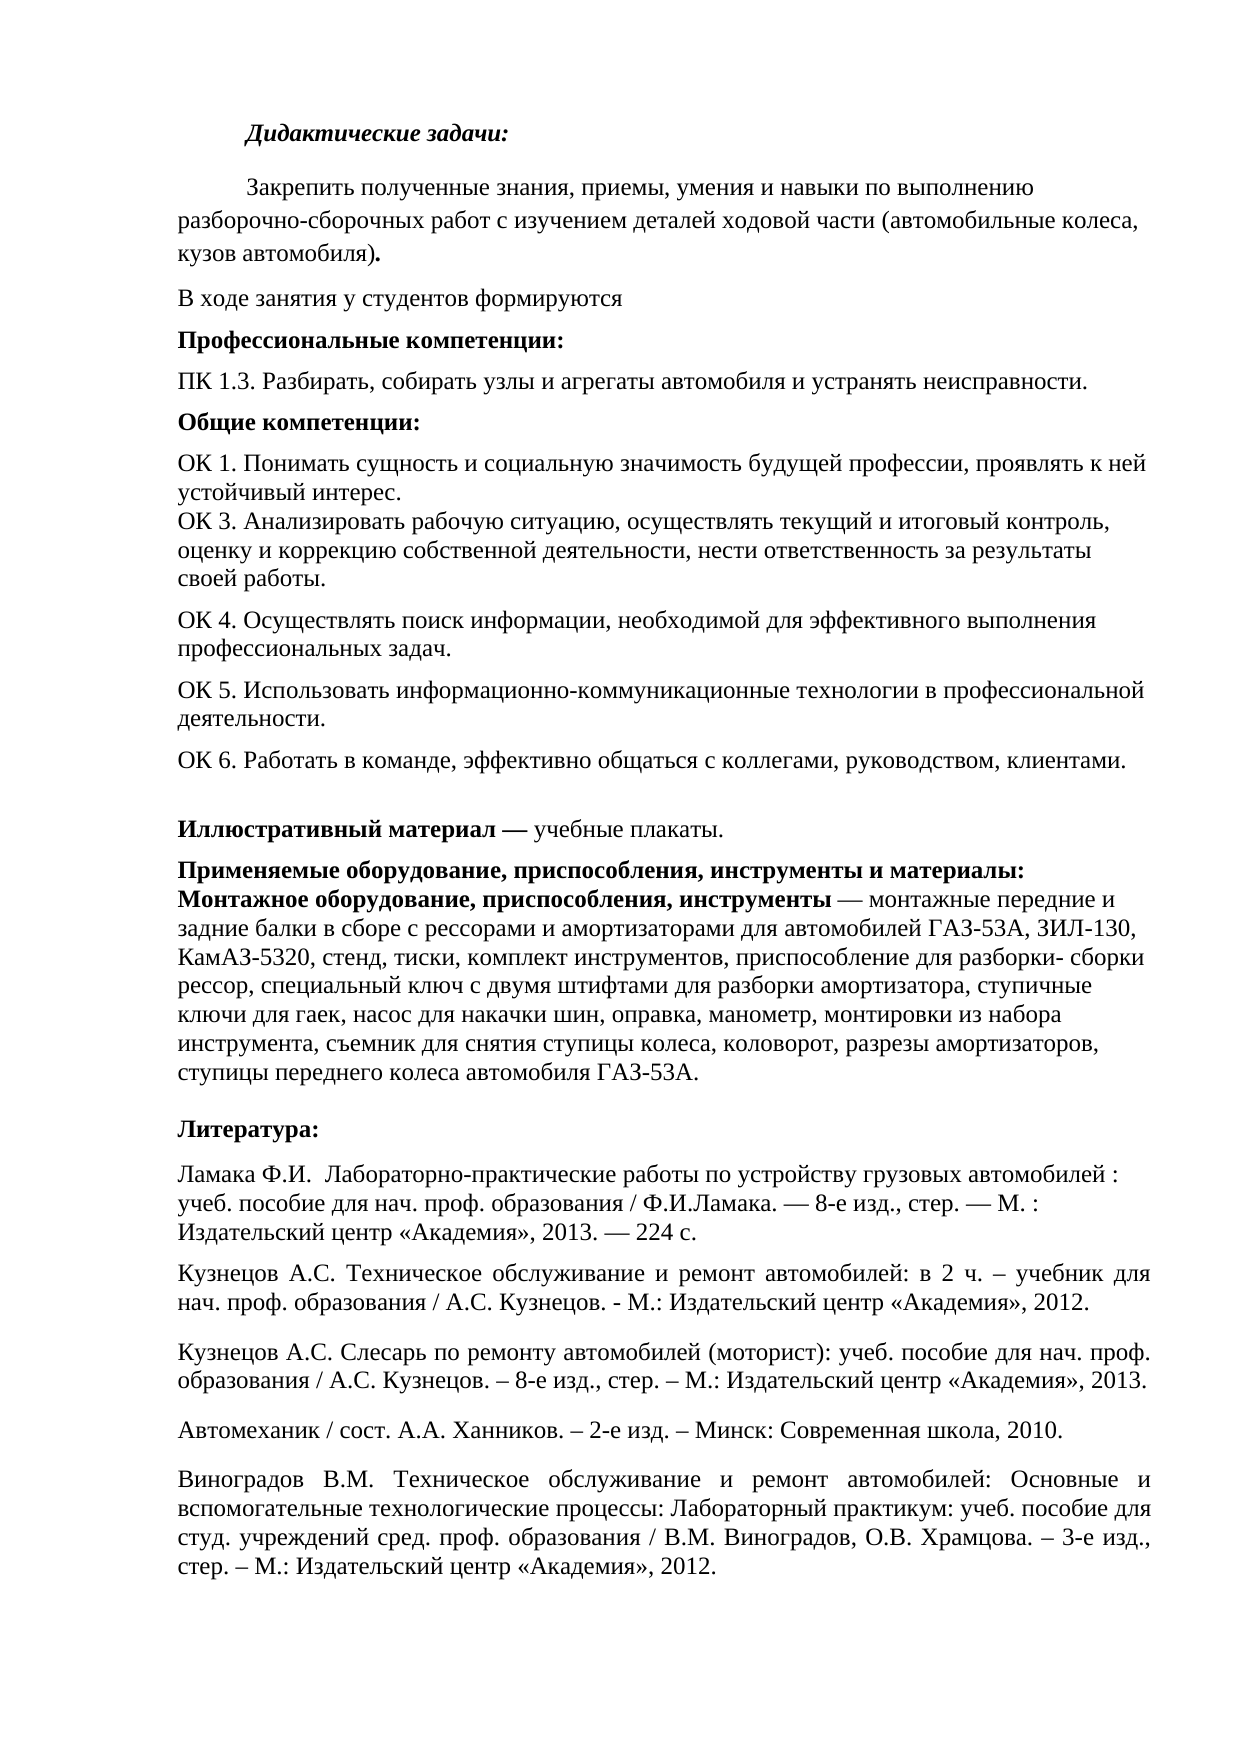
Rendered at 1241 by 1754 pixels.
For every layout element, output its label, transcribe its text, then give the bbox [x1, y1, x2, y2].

text Дидактические задачи: [177, 118, 1152, 147]
text ступицы переднего колеса автомобиля ГАЗ-53А. [177, 1057, 1152, 1085]
text ПК 1.3. Разбирать, собирать узлы и агрегаты автомобиля и устранять неисправности. [177, 366, 1152, 395]
text Литература: [177, 1114, 1152, 1143]
text Автомеханик / сост. А.А. Ханников. – 2-е изд. – Минск: Современная школа, 2010. [177, 1415, 1152, 1444]
text Ламака Ф.И. Лабораторно-практические работы по устройству грузовых автомобилей : учеб. пособие для нач. проф. образования / Ф.И.Ламака. — 8-е изд., стер. — М. : Издательский центр «Академия», 2013. — 224 с. [177, 1159, 1152, 1246]
text ОК 1. Понимать сущность и социальную значимость будущей профессии, проявлять к ней устойчивый интерес. ОК 3. Анализировать рабочую ситуацию, осуществлять текущий и итоговый контроль, оценку и коррекцию собственной деятельности, нести ответственность за результаты своей работы. [177, 448, 1152, 592]
text Профессиональные компетенции: [177, 325, 1152, 353]
text ОК 4. Осуществлять поиск информации, необходимой для эффективного выполнения профессиональных задач. [177, 605, 1152, 662]
text В ходе занятия у студентов формируются [177, 283, 1152, 312]
text ОК 5. Использовать информационно-коммуникационные технологии в профессиональной деятельности. [177, 675, 1152, 732]
text Закрепить полученные знания, приемы, умения и навыки по выполнению разборочно-сборочных работ с изучением деталей ходовой части (автомобильные колеса, кузов автомобиля). [177, 172, 1152, 267]
text Кузнецов А.С. Техническое обслуживание и ремонт автомобилей: в 2 ч. – учебник для нач. проф. образования / А.С. Кузнецов. - М.: Издательский центр «Академия», 2012. [177, 1258, 1152, 1316]
text Общие компетенции: [177, 407, 1152, 436]
text Иллюстративный материал — учебные плакаты. [177, 814, 1152, 843]
text Кузнецов А.С. Слесарь по ремонту автомобилей (моторист): учеб. пособие для нач. проф. образования / А.С. Кузнецов. – 8-е изд., стер. – М.: Издательский центр «Академия», 2013. [177, 1337, 1152, 1394]
text Монтажное оборудование, приспособления, инструменты — монтажные передние и задние балки в сборе с рессорами и амортизаторами для автомобилей ГАЗ-53А, ЗИЛ-130, КамАЗ-5320, стенд, тиски, комплект инструментов, приспособление для разборки- сборки рессор, специальный ключ с двумя штифтами для разборки амортизатора, ступичные ключи для гаек, насос для накачки шин, оправка, манометр, монтировки из набора инструмента, съемник для снятия ступицы колеса, коловорот, разрезы амортизаторов, [177, 884, 1152, 1057]
text Виноградов В.М. Техническое обслуживание и ремонт автомобилей: Основные и вспомогательные технологические процессы: Лабораторный практикум: учеб. пособие для студ. учреждений сред. проф. образования / В.М. Виноградов, О.В. Храмцова. – 3-е изд., стер. – М.: Издательский центр «Академия», 2012. [177, 1464, 1152, 1579]
text Применяемые оборудование, приспособления, инструменты и материалы: [177, 855, 1152, 884]
text ОК 6. Работать в команде, эффективно общаться с коллегами, руководством, клиентами. [177, 745, 1152, 802]
